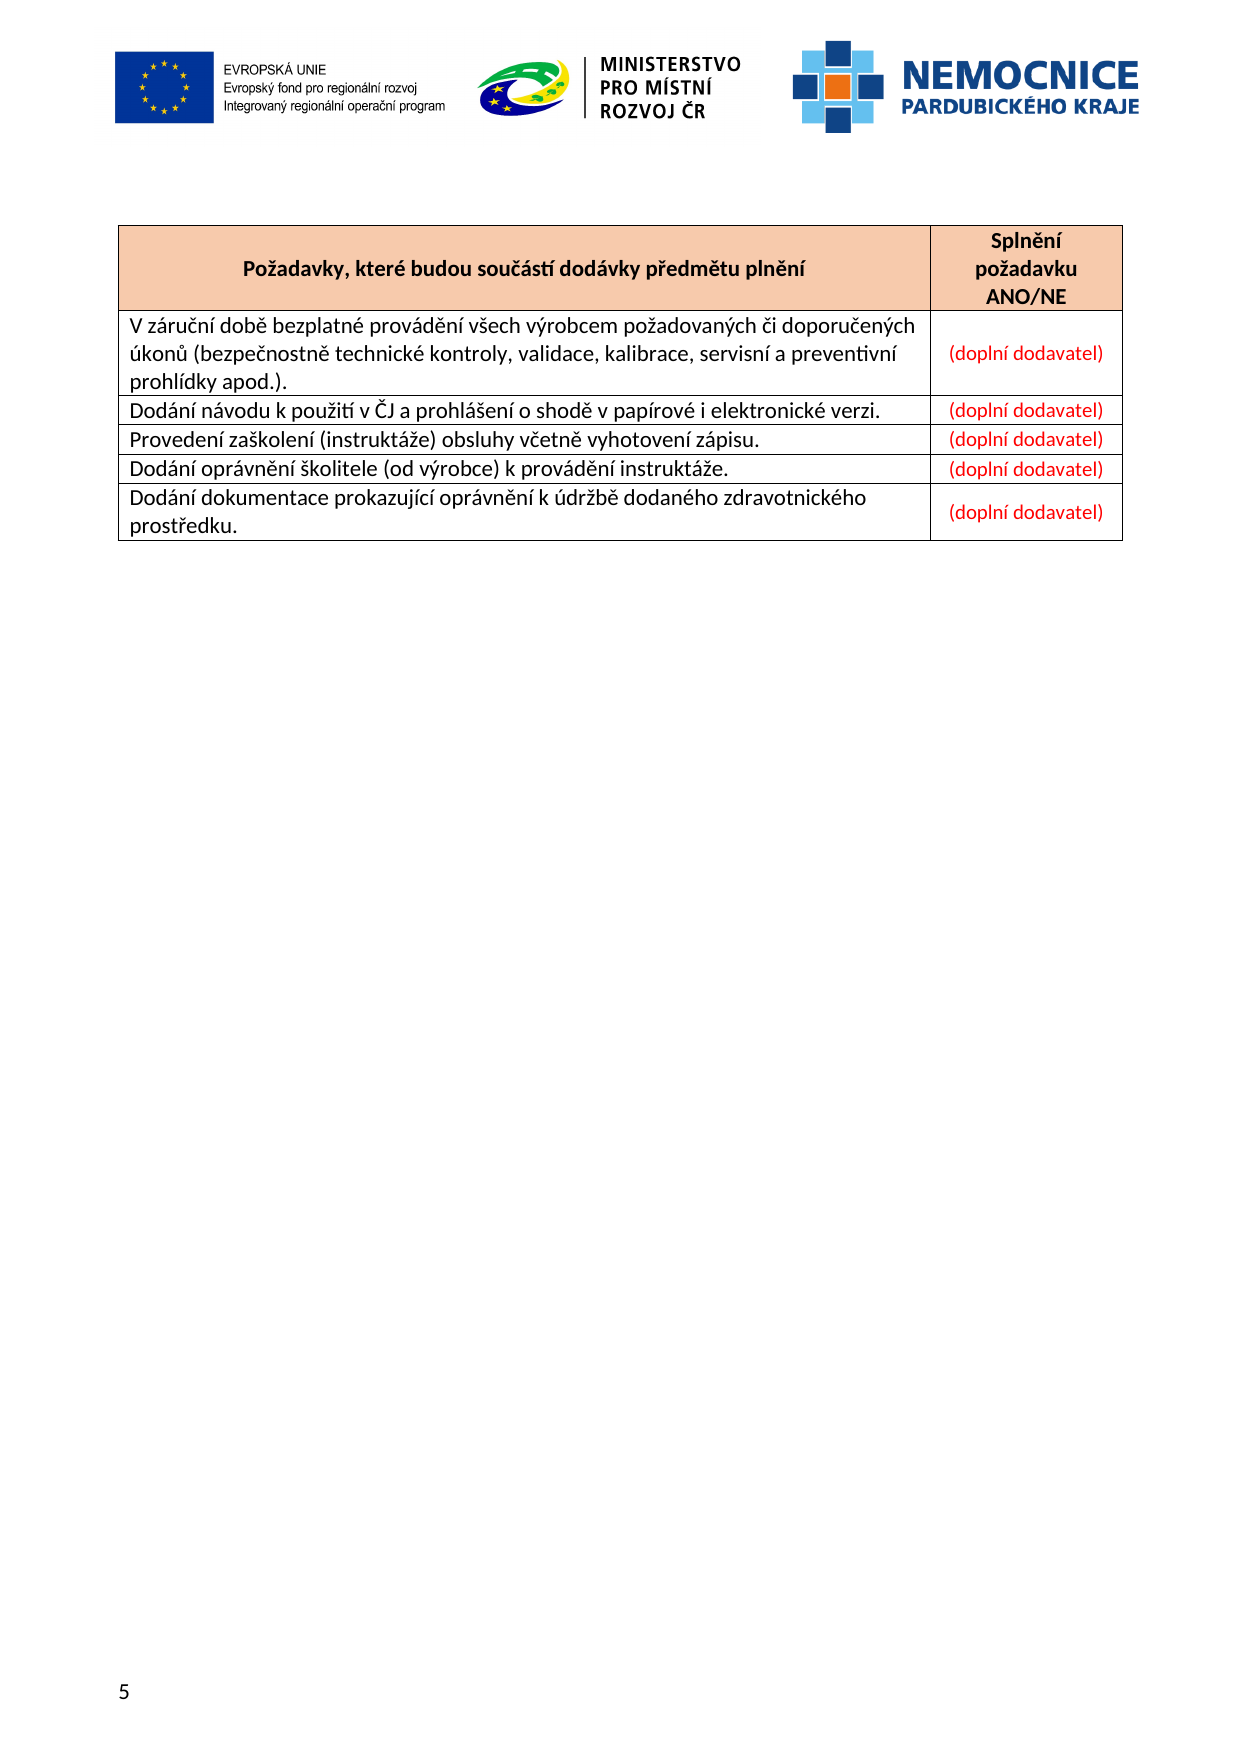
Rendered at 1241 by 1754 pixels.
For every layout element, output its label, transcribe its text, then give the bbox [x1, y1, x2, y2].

table_cell Dodání návodu k použití v ČJ a prohlášení o shodě v papírové i elektronické verzi. [119, 396, 930, 424]
picture [93, 27, 762, 147]
table_header Splnění požadavku ANO/NE [931, 226, 1122, 310]
picture [791, 39, 1139, 134]
table_cell (doplní dodavatel) [931, 425, 1122, 453]
table_cell (doplní dodavatel) [931, 484, 1122, 539]
table_header Požadavky, které budou součástí dodávky předmětu plnění [119, 226, 930, 310]
table_cell (doplní dodavatel) [931, 311, 1122, 395]
table_cell Provedení zaškolení (instruktáže) obsluhy včetně vyhotovení zápisu. [119, 425, 930, 453]
table_cell (doplní dodavatel) [931, 455, 1122, 482]
table_cell (doplní dodavatel) [931, 396, 1122, 424]
table_cell V záruční době bezplatné provádění všech výrobcem požadovaných či doporučených úkonů (bezpečnostně technické kontroly, validace, kalibrace, servisní a preventivní prohlídky apod.). [119, 311, 930, 395]
table_cell Dodání oprávnění školitele (od výrobce) k provádění instruktáže. [119, 455, 930, 482]
table_cell Dodání dokumentace prokazující oprávnění k údržbě dodaného zdravotnického prostředku. [119, 484, 930, 539]
